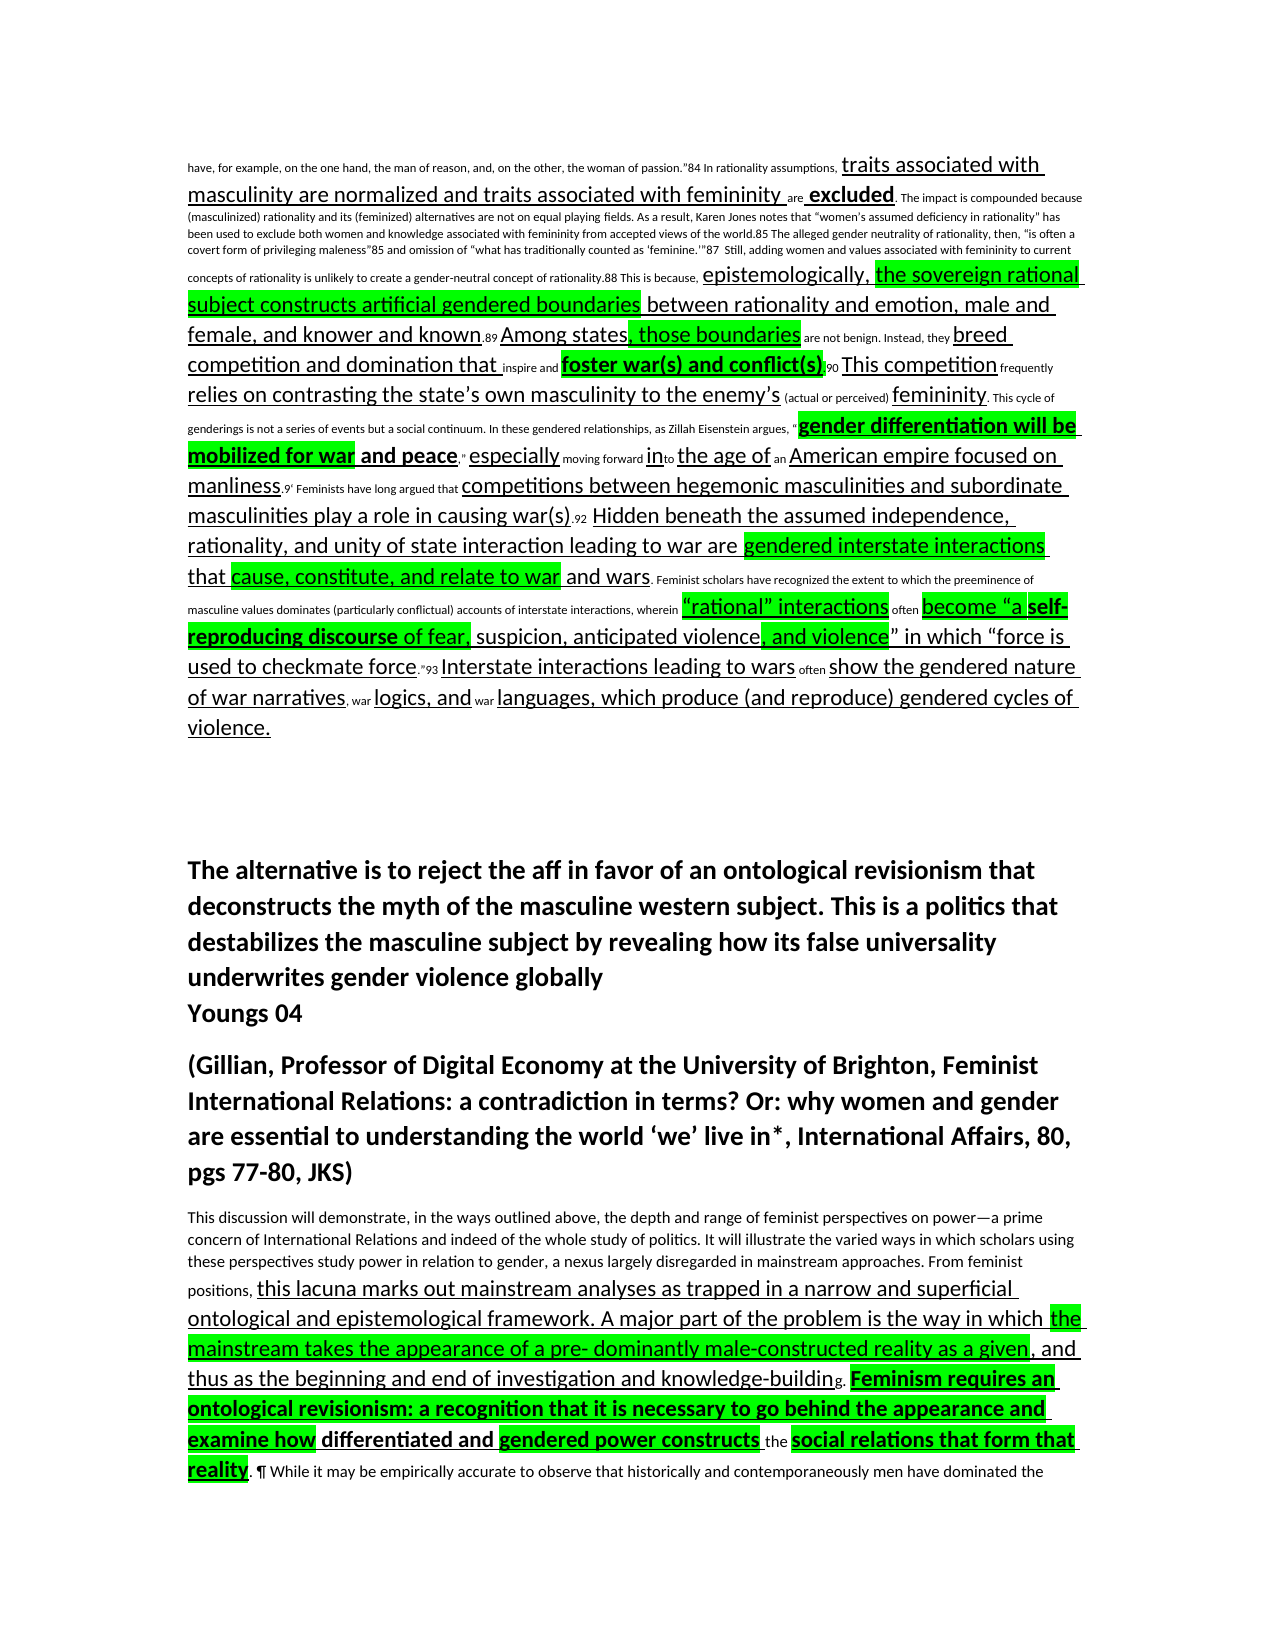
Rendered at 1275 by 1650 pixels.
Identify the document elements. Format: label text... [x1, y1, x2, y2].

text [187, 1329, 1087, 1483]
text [187, 150, 1087, 741]
subtitle The alternative is to reject the aff in favor of an ontological revisionism that deconstructs the myth of the masculine western subject. This is a politics that destabilizes the masculine subject by revealing how its false universality underwrites gender violence globally [187, 853, 1087, 993]
text Youngs 04 [187, 996, 1087, 1029]
text (Gillian, Professor of Digital Economy at the University of Brighton, Feminist International Relations: a contradiction in terms? Or: why women and gender are essential to understanding the world ‘we’ live in*, International Affairs, 80, pgs 77-80, JKS) [187, 1048, 1087, 1188]
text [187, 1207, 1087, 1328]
